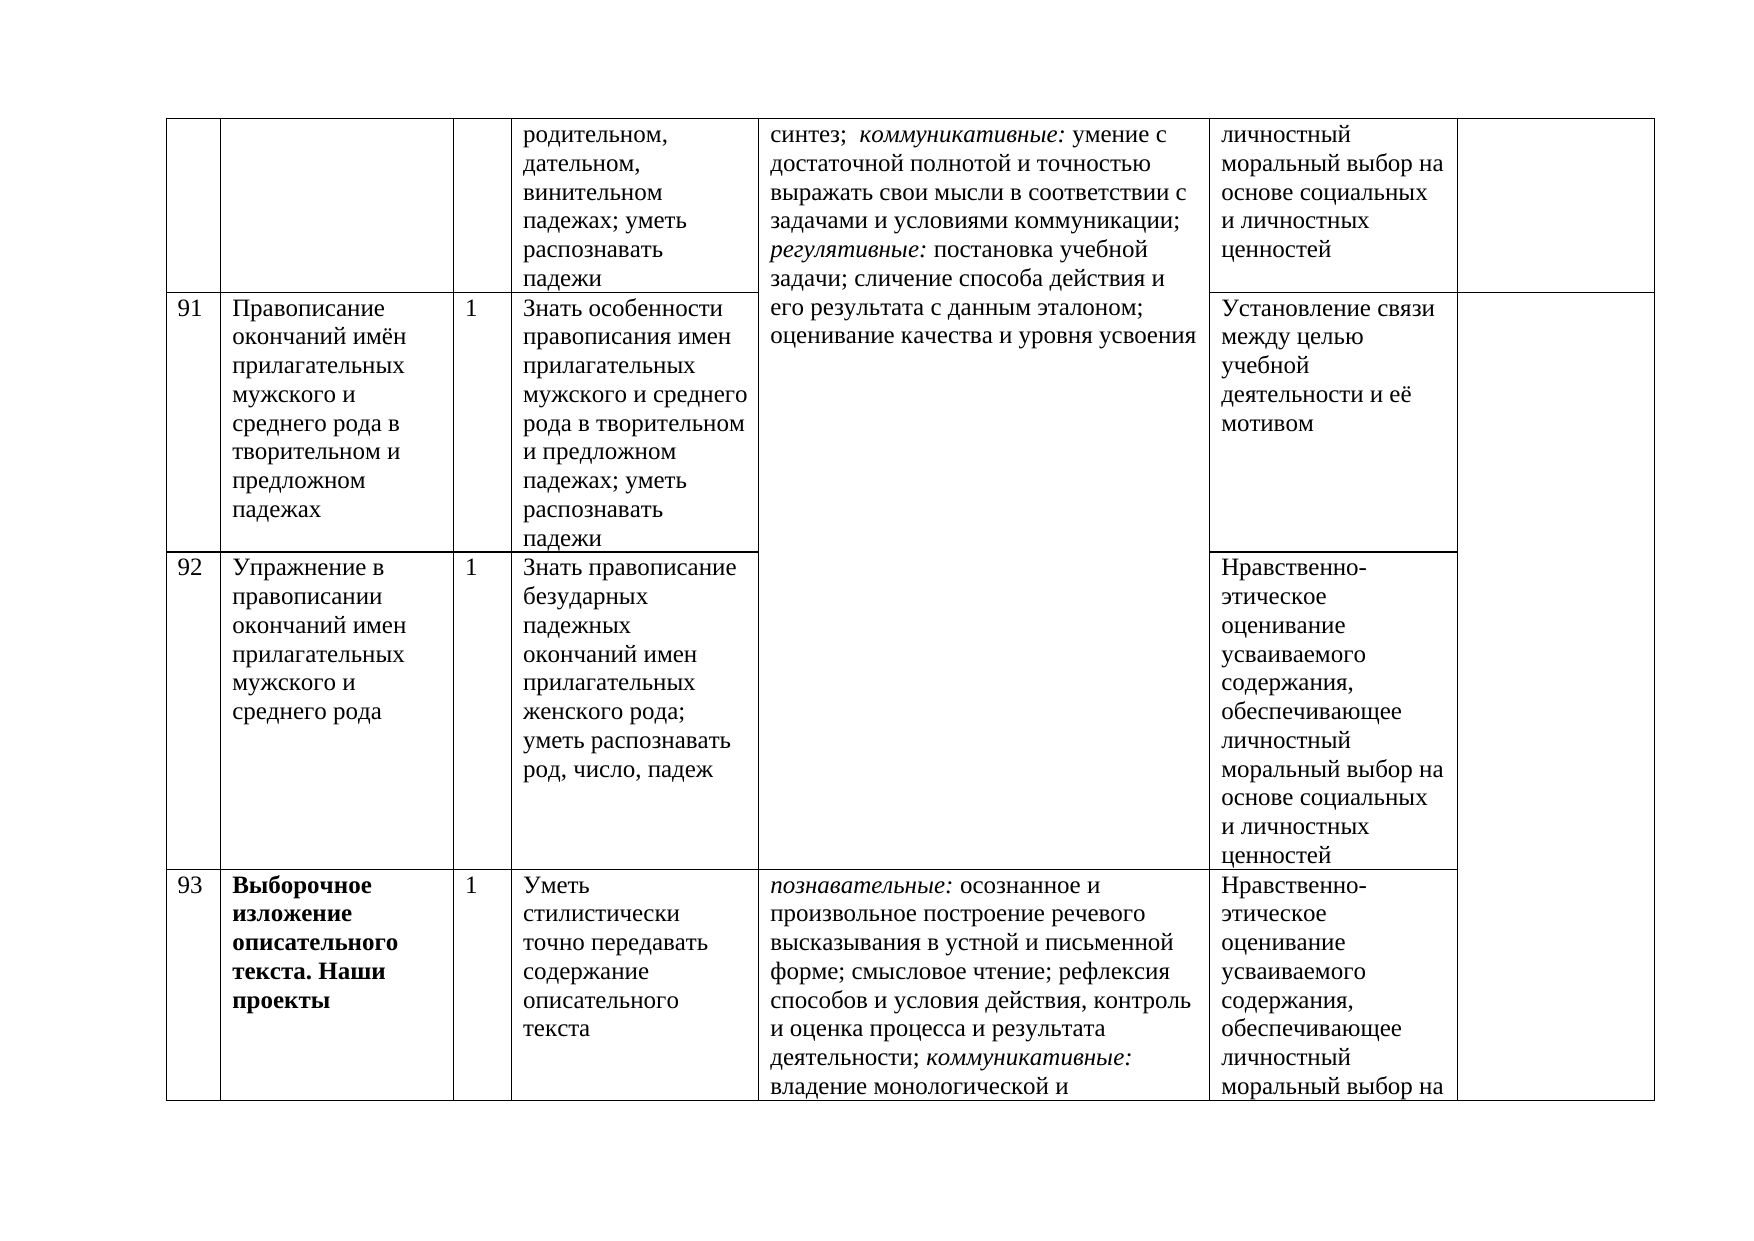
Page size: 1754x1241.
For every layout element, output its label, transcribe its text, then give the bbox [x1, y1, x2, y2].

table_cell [221, 119, 453, 292]
table_cell 91 [167, 293, 220, 551]
table_cell Нравственно-этическое оценивание усваиваемого содержания, обеспечивающее личностный моральный выбор на основе социальных и личностных ценностей [1210, 553, 1457, 869]
table_cell 1 [454, 553, 511, 869]
table_cell Упражнение в правописании окончаний имен прилагательных мужского и среднего рода [221, 553, 453, 869]
table_cell 92 [167, 553, 220, 869]
table_cell [1458, 293, 1654, 1100]
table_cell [221, 870, 453, 1100]
table_cell 1 [454, 293, 511, 551]
table_cell 1 [454, 119, 511, 292]
table_cell Знать правописание безударных падежных окончаний имен прилагательных женского рода; уметь распознавать род, число, падеж [512, 553, 758, 869]
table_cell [759, 870, 1209, 1100]
table_cell Знать особенности правописания имен прилагательных мужского и среднего рода в творительном и предложном падежах; уметь распознавать падежи [512, 293, 758, 551]
table_cell Правописание окончаний имён прилагательных мужского и среднего рода в творительном и предложном падежах [221, 293, 453, 551]
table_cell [1210, 119, 1457, 292]
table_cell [512, 870, 758, 1100]
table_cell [759, 119, 1209, 869]
table_cell 1 [454, 870, 511, 1100]
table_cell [1210, 870, 1457, 1100]
table_cell 90 [167, 119, 220, 292]
table_cell Установление связи между целью учебной деятельности и её мотивом [1210, 293, 1457, 551]
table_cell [512, 119, 758, 292]
table_cell 93 [167, 870, 220, 1100]
